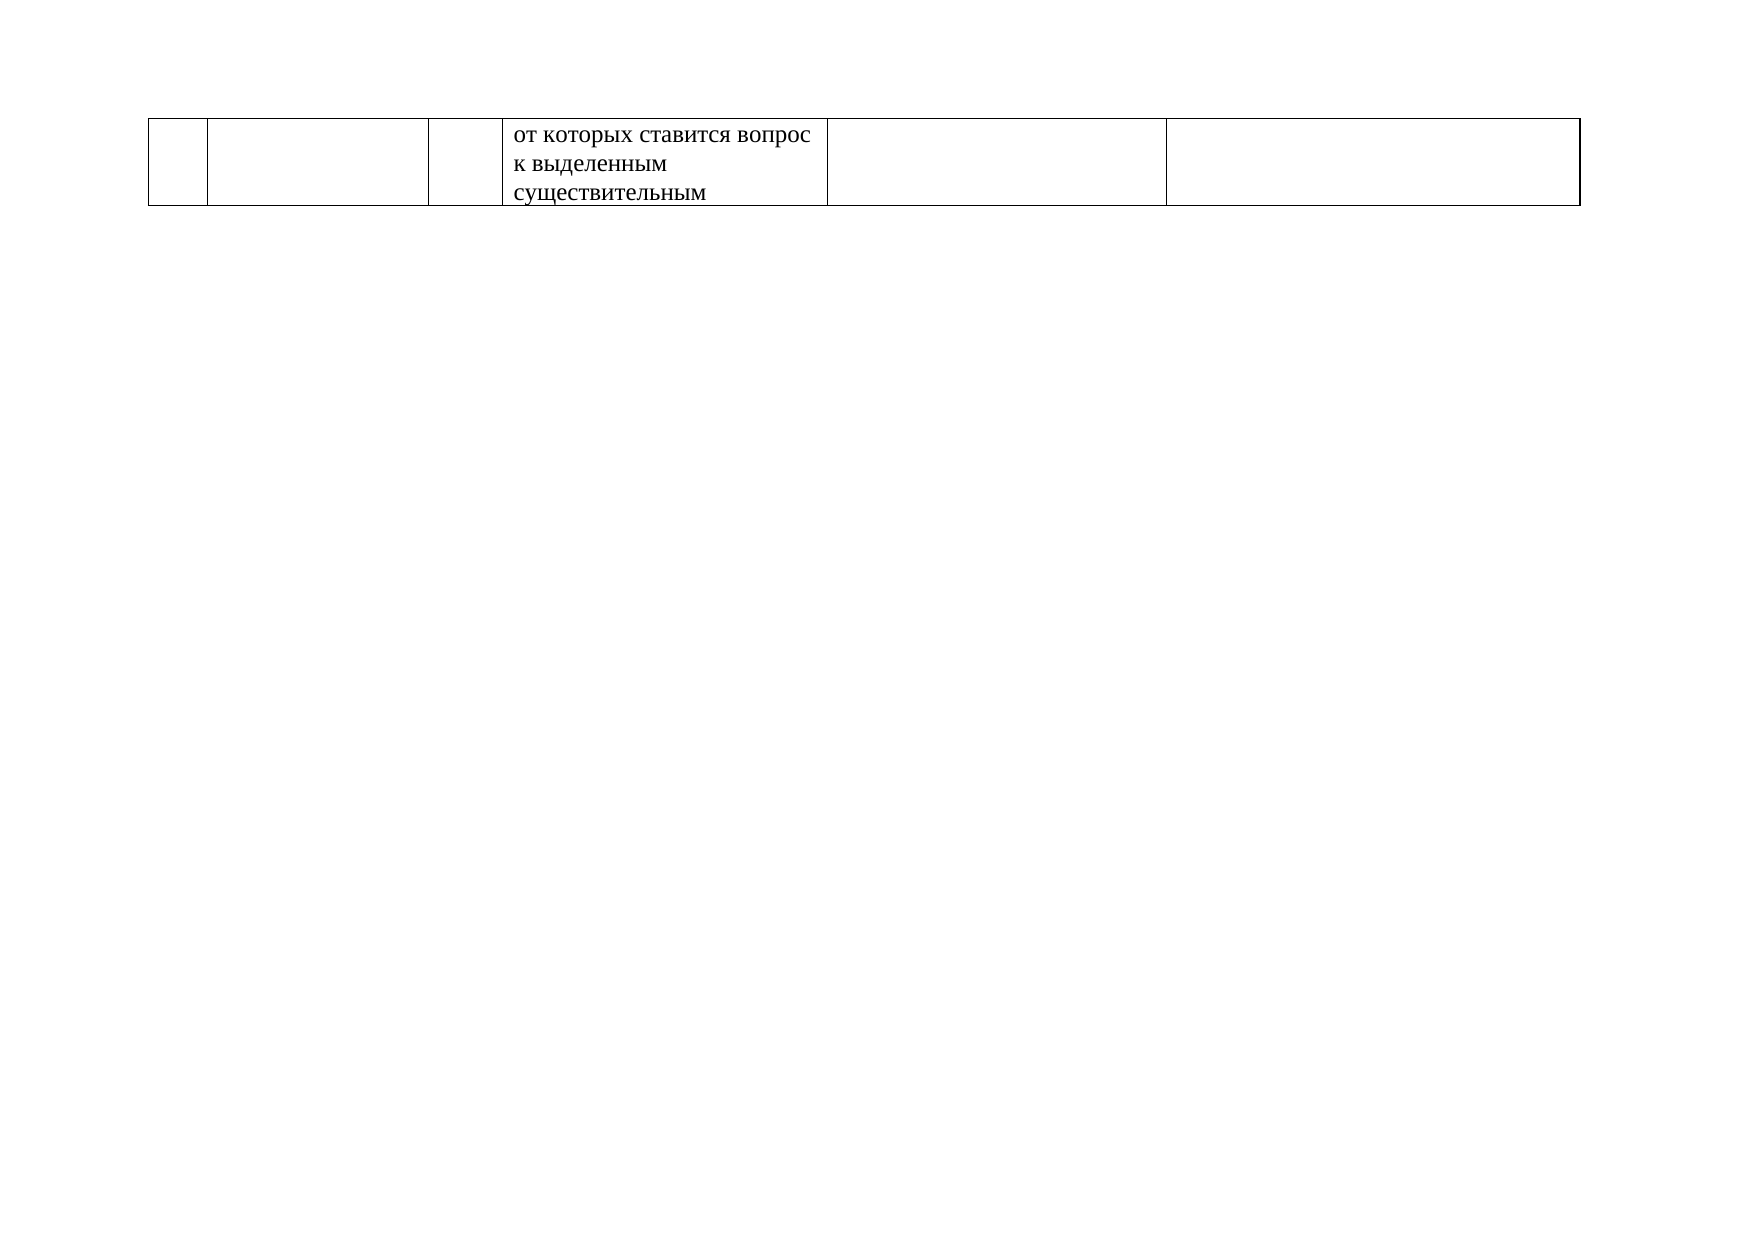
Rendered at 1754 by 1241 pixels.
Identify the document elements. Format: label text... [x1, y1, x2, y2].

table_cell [828, 119, 1166, 205]
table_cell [1167, 119, 1579, 205]
table_cell 67 [149, 119, 207, 205]
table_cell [503, 119, 827, 205]
table_cell 1 [429, 119, 502, 205]
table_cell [208, 119, 428, 205]
